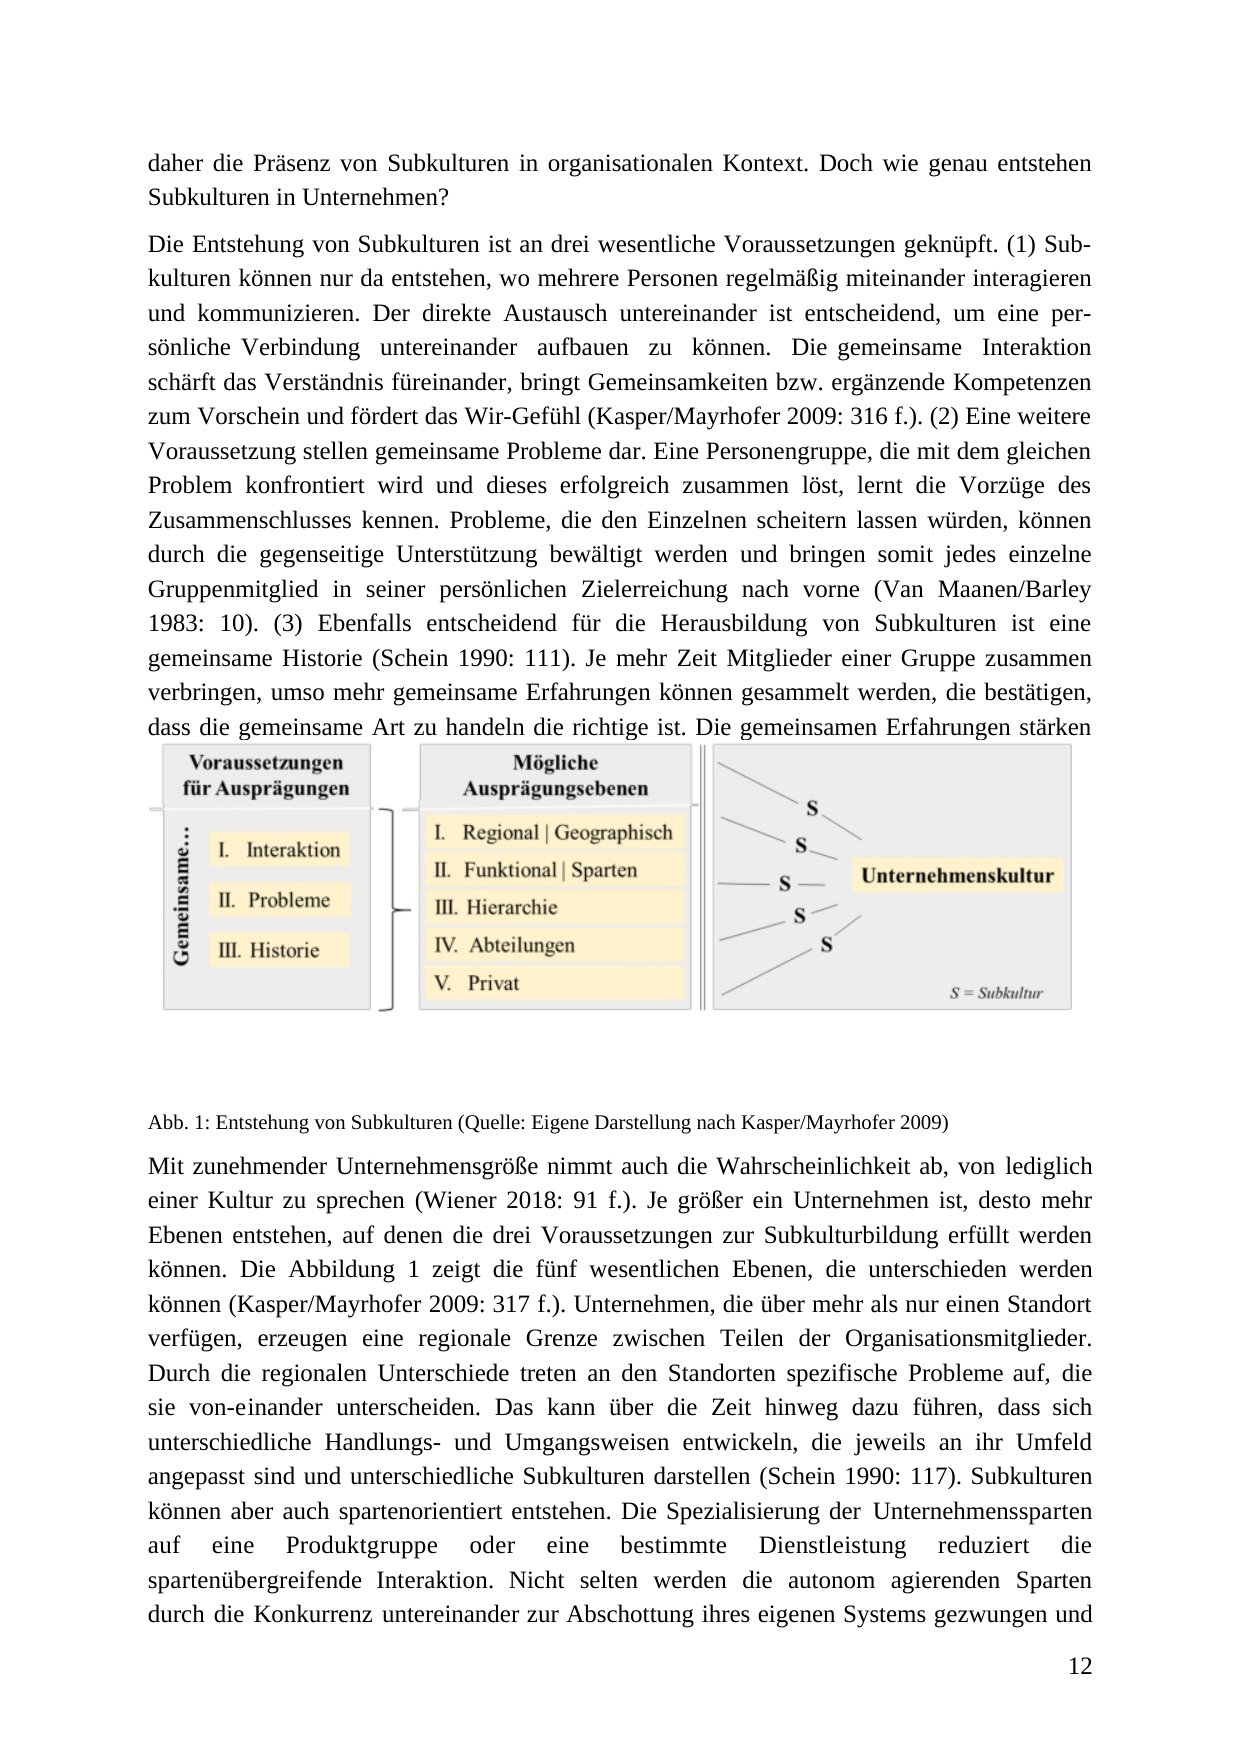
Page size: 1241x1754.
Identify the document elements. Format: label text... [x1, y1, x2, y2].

text Abb. 1: Entstehung von Subkulturen (Quelle: Eigene Darstellung nach Kasper/Mayrhofer 2009) [148, 1109, 1093, 1134]
text Die Entstehung von Subkulturen ist an drei wesentliche Voraussetzungen geknüpft. (1) Sub- kulturen können nur da entstehen, wo mehrere Personen regelmäßig miteinander interagieren und kommunizieren. Der direkte Austausch untereinander ist entscheidend, um eine per- sönliche Verbindung untereinander aufbauen zu können. Die gemeinsame Interaktion schärft das Verständnis füreinander, bringt Gemeinsamkeiten bzw. ergänzende Kompetenzen zum Vorschein und fördert das Wir-Gefühl (Kasper/Mayrhofer 2009: 316 f.). (2) Eine weitere Voraussetzung stellen gemeinsame Probleme dar. Eine Personengruppe, die mit dem gleichen Problem konfrontiert wird und dieses erfolgreich zusammen löst, lernt die Vorzüge des Zusammenschlusses kennen. Probleme, die den Einzelnen scheitern lassen würden, können durch die gegenseitige Unterstützung bewältigt werden und bringen somit jedes einzelne Gruppenmitglied in seiner persönlichen Zielerreichung nach vorne (Van Maanen/Barley 1983: 10). (3) Ebenfalls entscheidend für die Herausbildung von Subkulturen ist eine gemeinsame Historie (Schein 1990: 111). Je mehr Zeit Mitglieder einer Gruppe zusammen verbringen, umso mehr gemeinsame Erfahrungen können gesammelt werden, die bestätigen, dass die gemeinsame Art zu handeln die richtige ist. Die gemeinsamen Erfahrungen stärken dabei die Glaubwürdigkeit eines jeden Mitgliedes, wodurch die Gruppe durch das entgegengebrachte Vertrauen näher zusammenrückt (Bolz 2013: 216). [148, 229, 1093, 740]
picture [147, 740, 1102, 1014]
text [148, 1151, 1093, 1628]
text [148, 148, 1093, 211]
